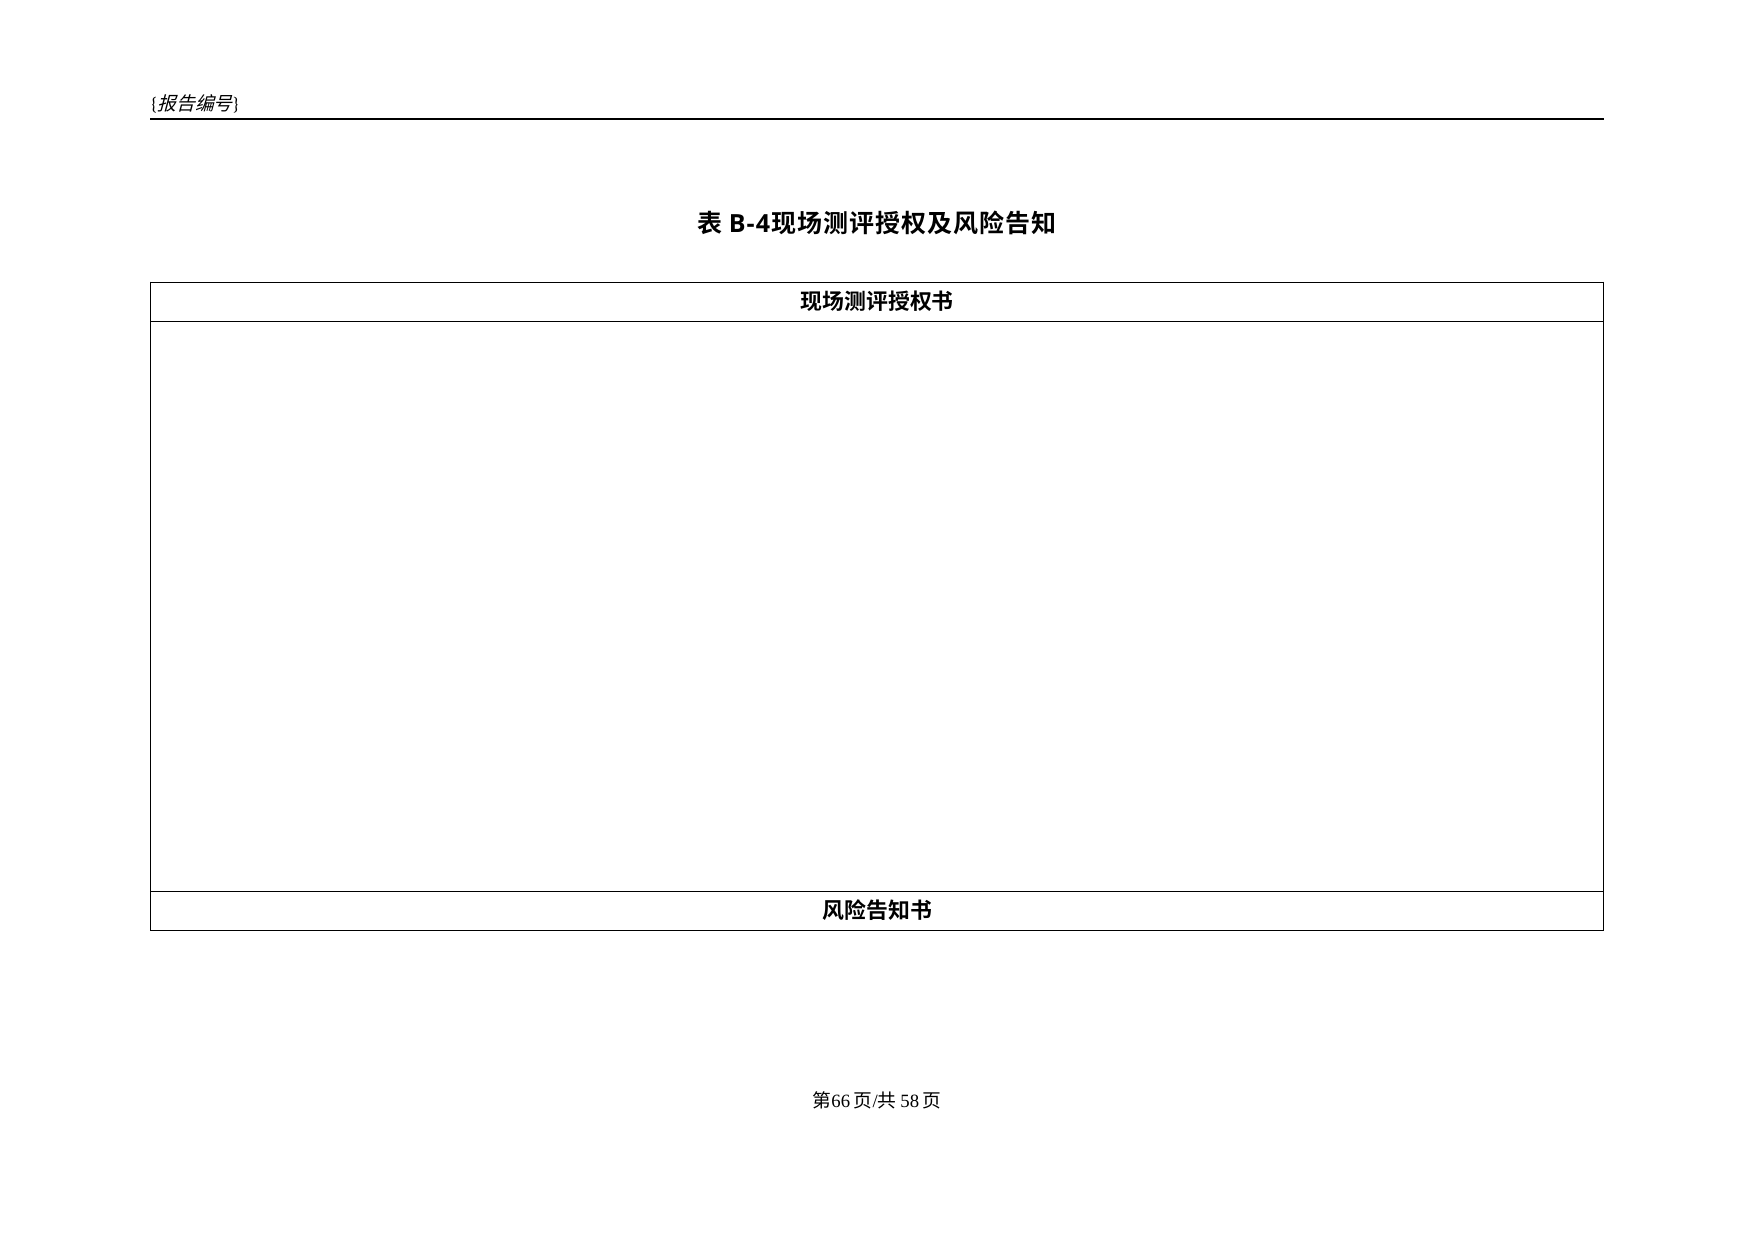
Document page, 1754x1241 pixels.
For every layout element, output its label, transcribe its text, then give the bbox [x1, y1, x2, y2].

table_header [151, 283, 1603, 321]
text 表B-4现场测评授权及风险告知 [150, 187, 1604, 255]
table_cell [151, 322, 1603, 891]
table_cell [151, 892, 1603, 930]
